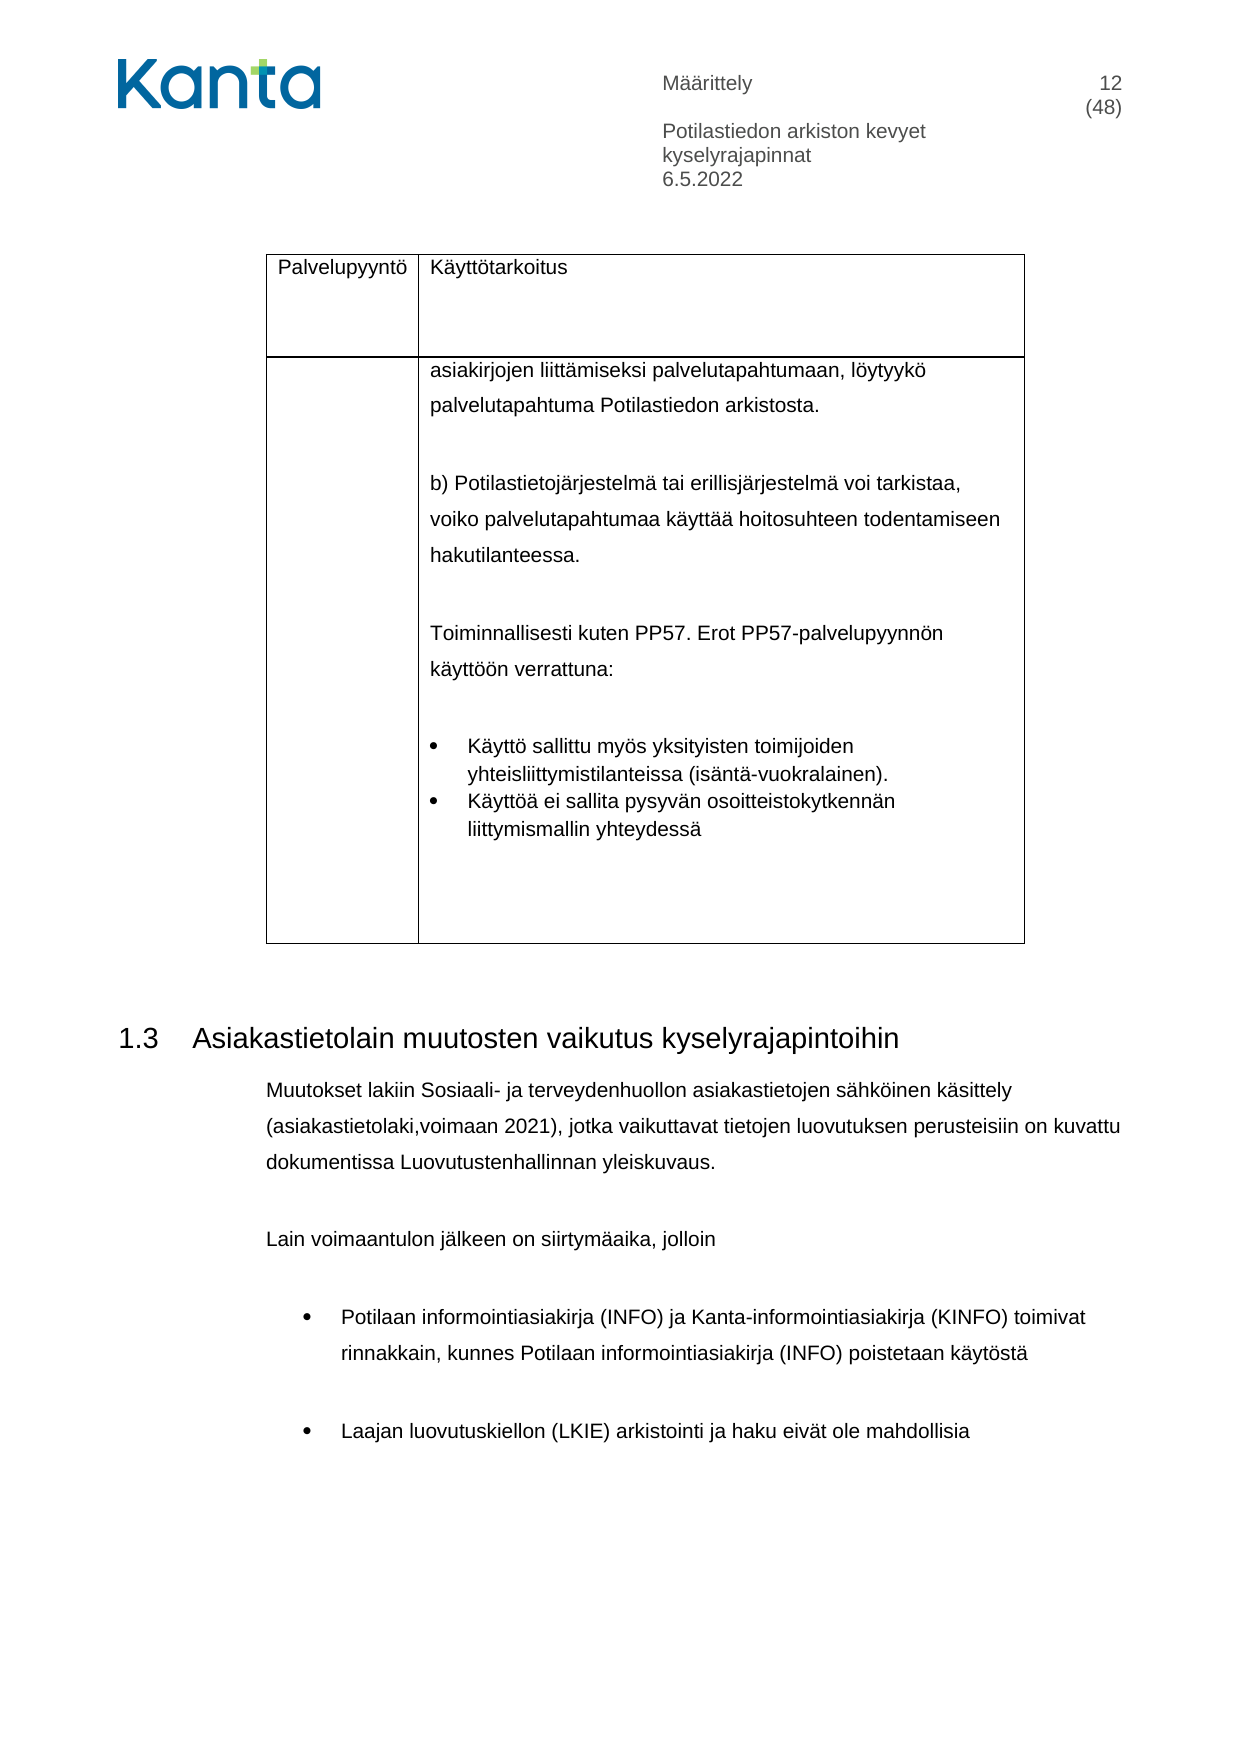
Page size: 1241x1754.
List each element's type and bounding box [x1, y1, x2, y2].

picture [118, 59, 321, 109]
